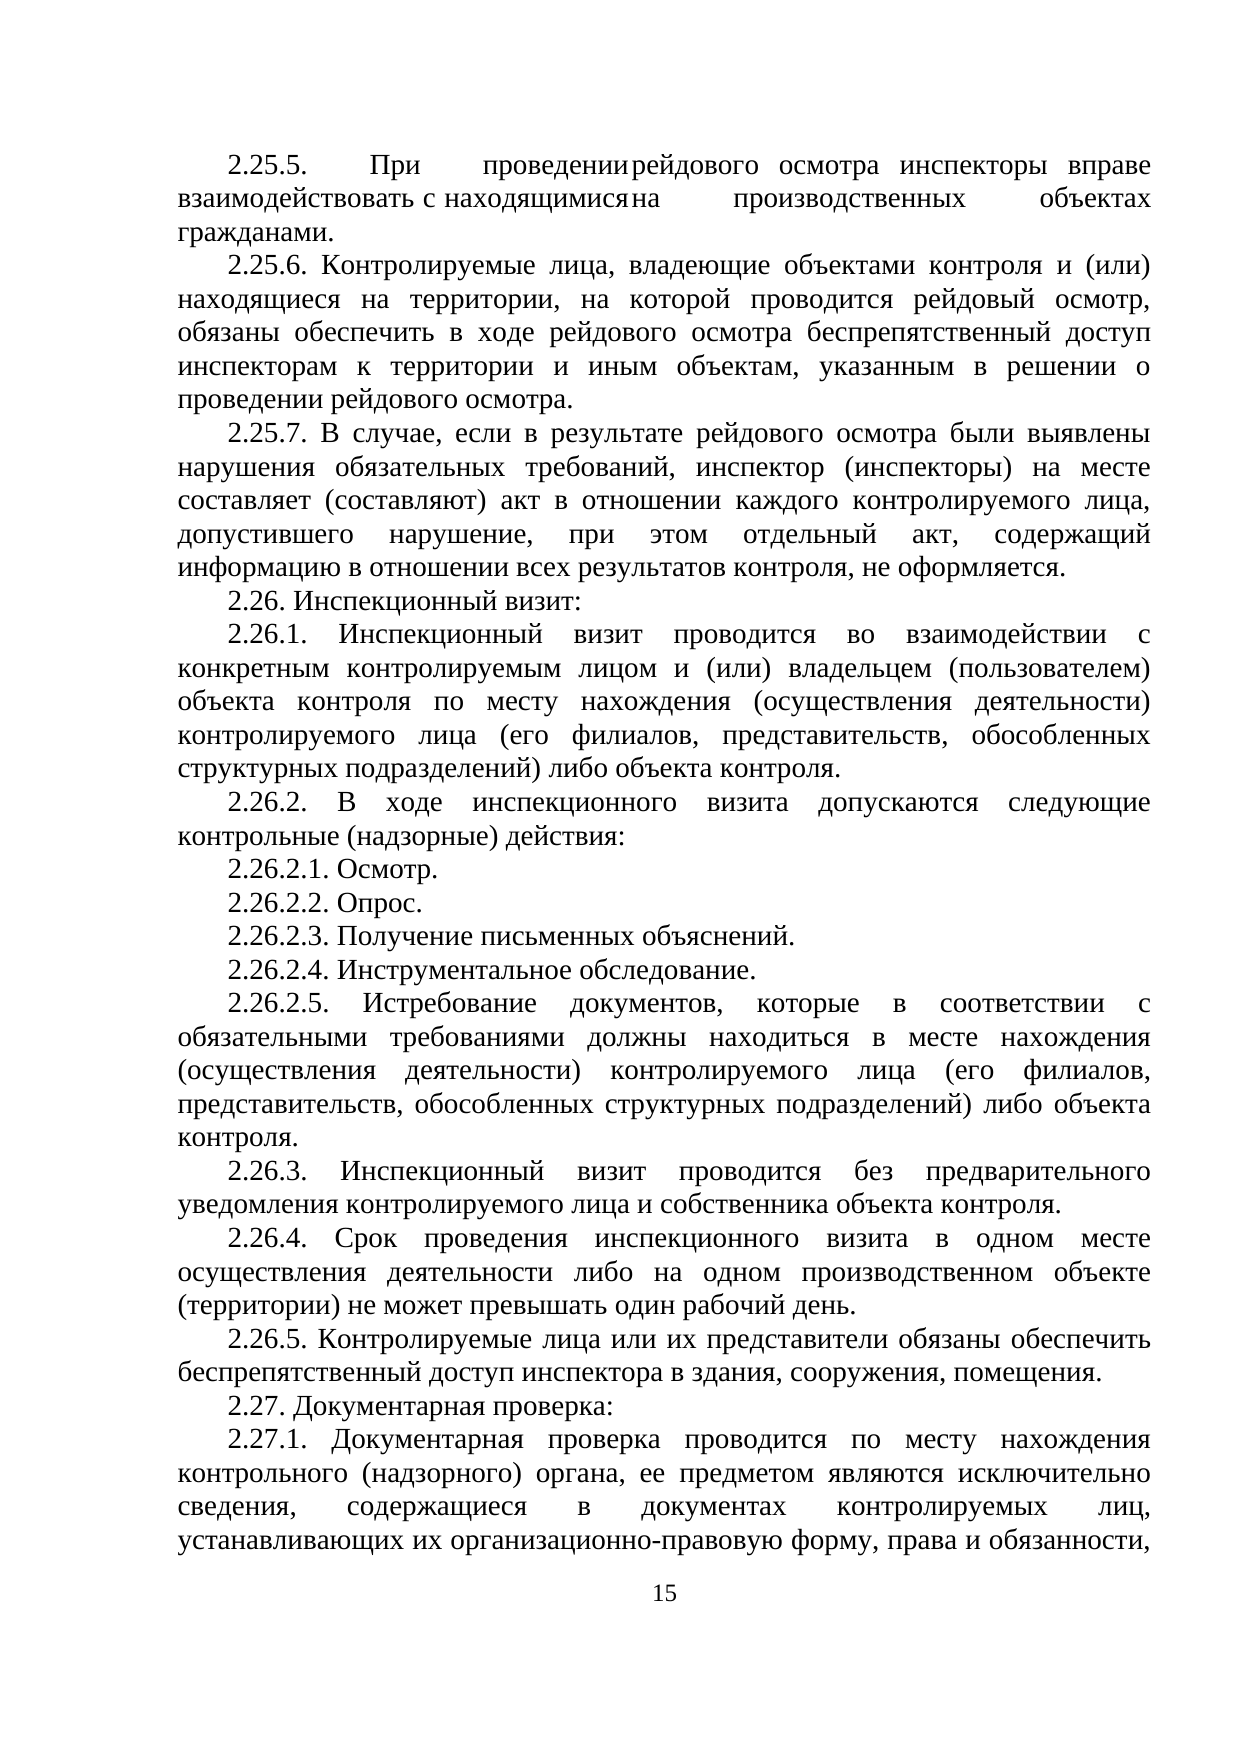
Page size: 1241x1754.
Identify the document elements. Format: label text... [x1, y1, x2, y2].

text 2.25.5. При проведении рейдового осмотра инспекторы вправе взаимодействовать с находящимися на производственных объектах гражданами. [177, 147, 1152, 247]
text 2.26.2.5. Истребование документов, которые в соответствии с обязательными требованиями должны находиться в месте нахождения (осуществления деятельности) контролируемого лица (его филиалов, представительств, обособленных структурных подразделений) либо объекта контроля. [177, 985, 1152, 1153]
text 2.26.2. В ходе инспекционного визита допускаются следующие контрольные (надзорные) действия: [177, 784, 1152, 851]
text 2.25.7. В случае, если в результате рейдового осмотра были выявлены нарушения обязательных требований, инспектор (инспекторы) на месте составляет (составляют) акт в отношении каждого контролируемого лица, допустившего нарушение, при этом отдельный акт, содержащий информацию в отношении всех результатов контроля, не оформляется. [177, 415, 1152, 583]
text 2.26.5. Контролируемые лица или их представители обязаны обеспечить беспрепятственный доступ инспектора в здания, сооружения, помещения. [177, 1321, 1152, 1388]
text 2.26.2.2. Опрос. [177, 885, 1152, 918]
text 2.26.2.4. Инструментальное обследование. [177, 952, 1152, 985]
text 2.26.2.1. Осмотр. [177, 851, 1152, 885]
text 2.26. Инспекционный визит: [177, 583, 1152, 616]
text 2.27. Документарная проверка: [177, 1388, 1152, 1421]
text 2.26.1. Инспекционный визит проводится во взаимодействии с конкретным контролируемым лицом и (или) владельцем (пользователем) объекта контроля по месту нахождения (осуществления деятельности) контролируемого лица (его филиалов, представительств, обособленных структурных подразделений) либо объекта контроля. [177, 616, 1152, 784]
text 2.26.4. Срок проведения инспекционного визита в одном месте осуществления деятельности либо на одном производственном объекте (территории) не может превышать один рабочий день. [177, 1220, 1152, 1321]
text 2.26.2.3. Получение письменных объяснений. [177, 918, 1152, 952]
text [177, 1421, 1152, 1556]
text 2.26.3. Инспекционный визит проводится без предварительного уведомления контролируемого лица и собственника объекта контроля. [177, 1153, 1152, 1220]
text 2.25.6. Контролируемые лица, владеющие объектами контроля и (или) находящиеся на территории, на которой проводится рейдовый осмотр, обязаны обеспечить в ходе рейдового осмотра беспрепятственный доступ инспекторам к территории и иным объектам, указанным в решении о проведении рейдового осмотра. [177, 247, 1152, 415]
